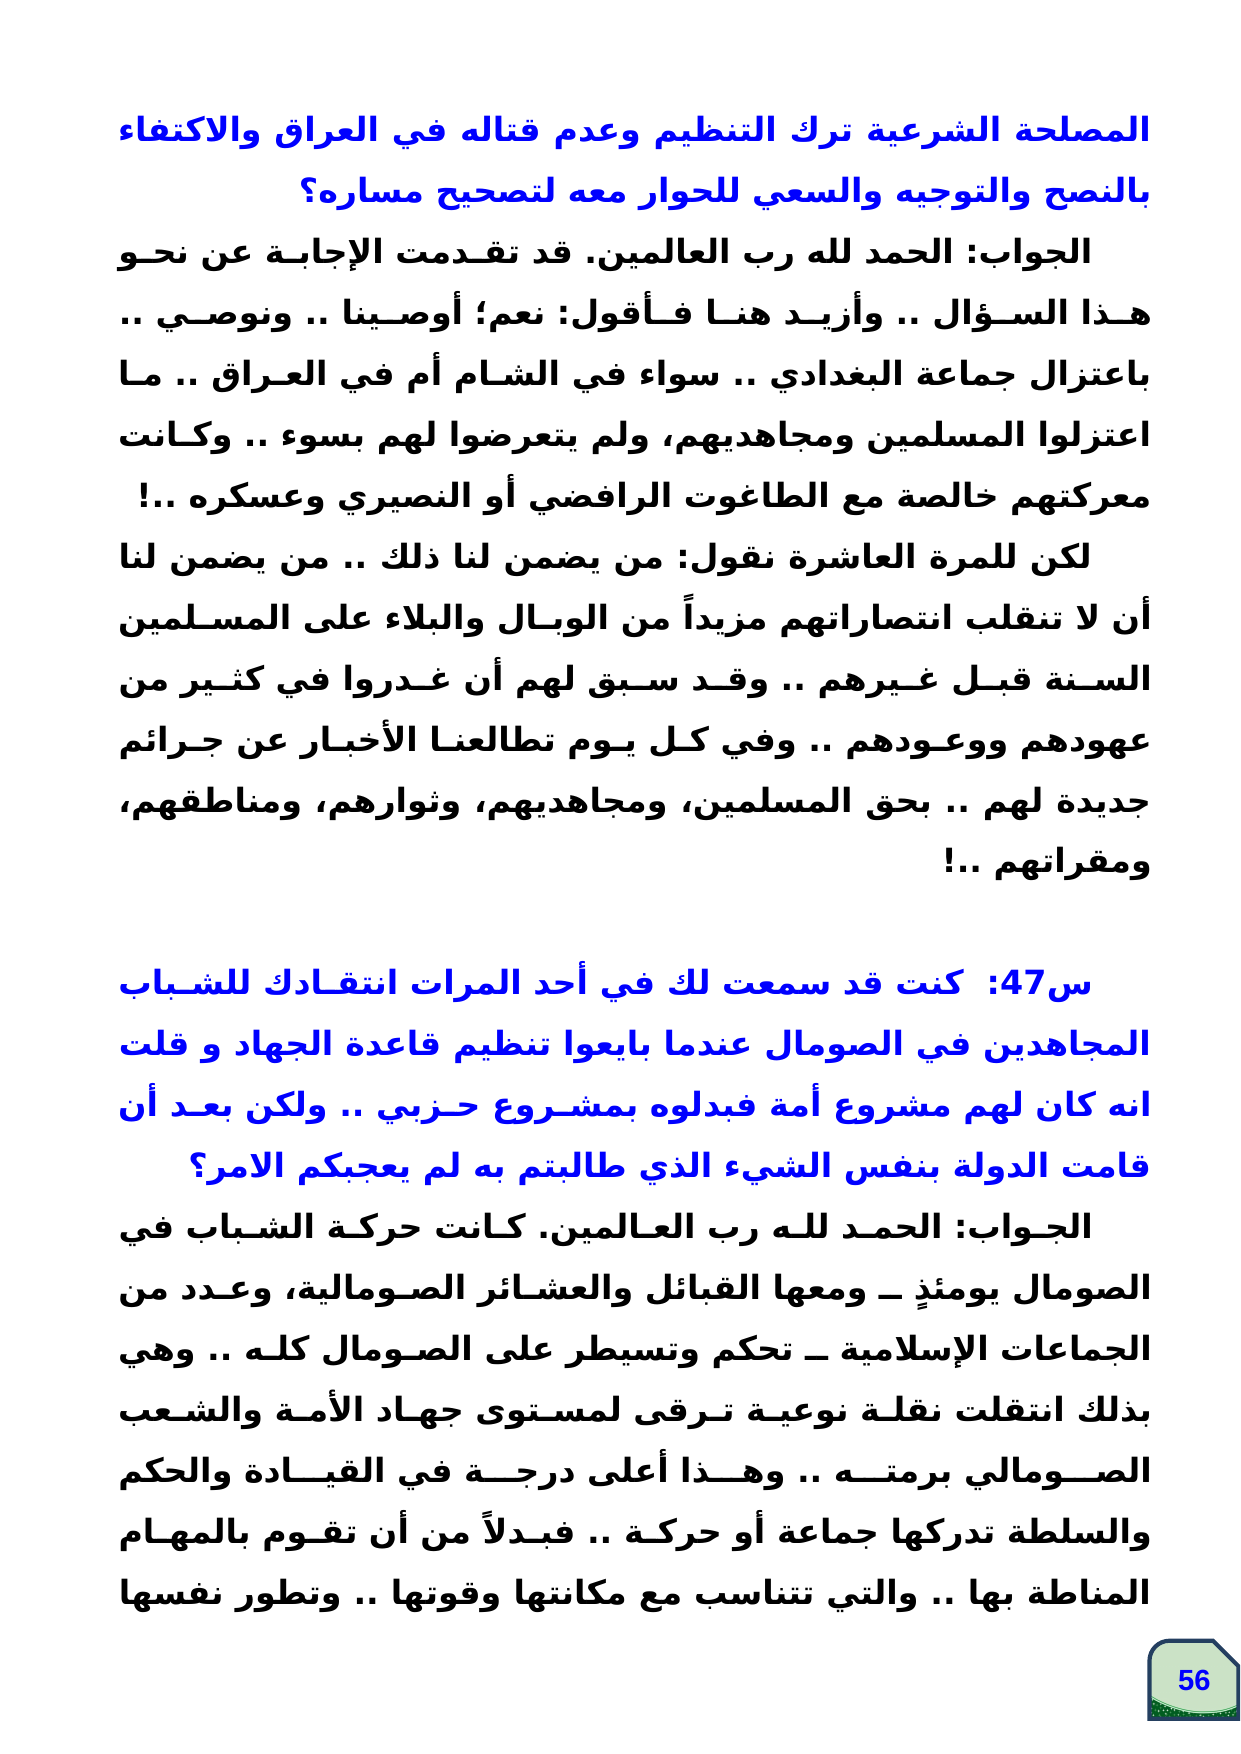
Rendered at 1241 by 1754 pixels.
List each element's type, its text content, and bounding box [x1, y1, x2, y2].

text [118, 1186, 1152, 1612]
text لكن للمرة العاشرة نقول: من يضمن لنا ذلك .. من يضمن لنا أن لا تنقلب انتصاراتهم مزيداً من الوبال والبلاء على المسلمين السنة قبل غيرهم .. وقد سبق لهم أن غدروا في كثير من عهودهم ووعودهم .. وفي كل يوم تطالعنا الأخبار عن جرائم جديدة لهم .. بحق المسلمين، ومجاهديهم، وثوارهم، ومناطقهم، ومقراتهم ..! [118, 515, 1152, 881]
picture [1152, 1643, 1236, 1716]
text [118, 89, 1152, 211]
text الجواب: الحمد لله رب العالمين. قد تقدمت الإجابة عن نحو هذا السؤال .. وأزيد هنا فأقول: نعم؛ أوصينا .. ونوصي .. باعتزال جماعة البغدادي .. سواء في الشام أم في العراق .. ما اعتزلوا المسلمين ومجاهديهم، ولم يتعرضوا لهم بسوء .. وكانت معركتهم خالصة مع الطاغوت الرافضي أو النصيري وعسكره ..! [118, 211, 1152, 515]
text س47: كنت قد سمعت لك في أحد المرات انتقادك للشباب المجاهدين في الصومال عندما بايعوا تنظيم قاعدة الجهاد و قلت انه كان لهم مشروع أمة فبدلوه بمشروع حزبي .. ولكن بعد أن قامت الدولة بنفس الشيء الذي طالبتم به لم يعجبكم الامر؟ [118, 942, 1152, 1186]
